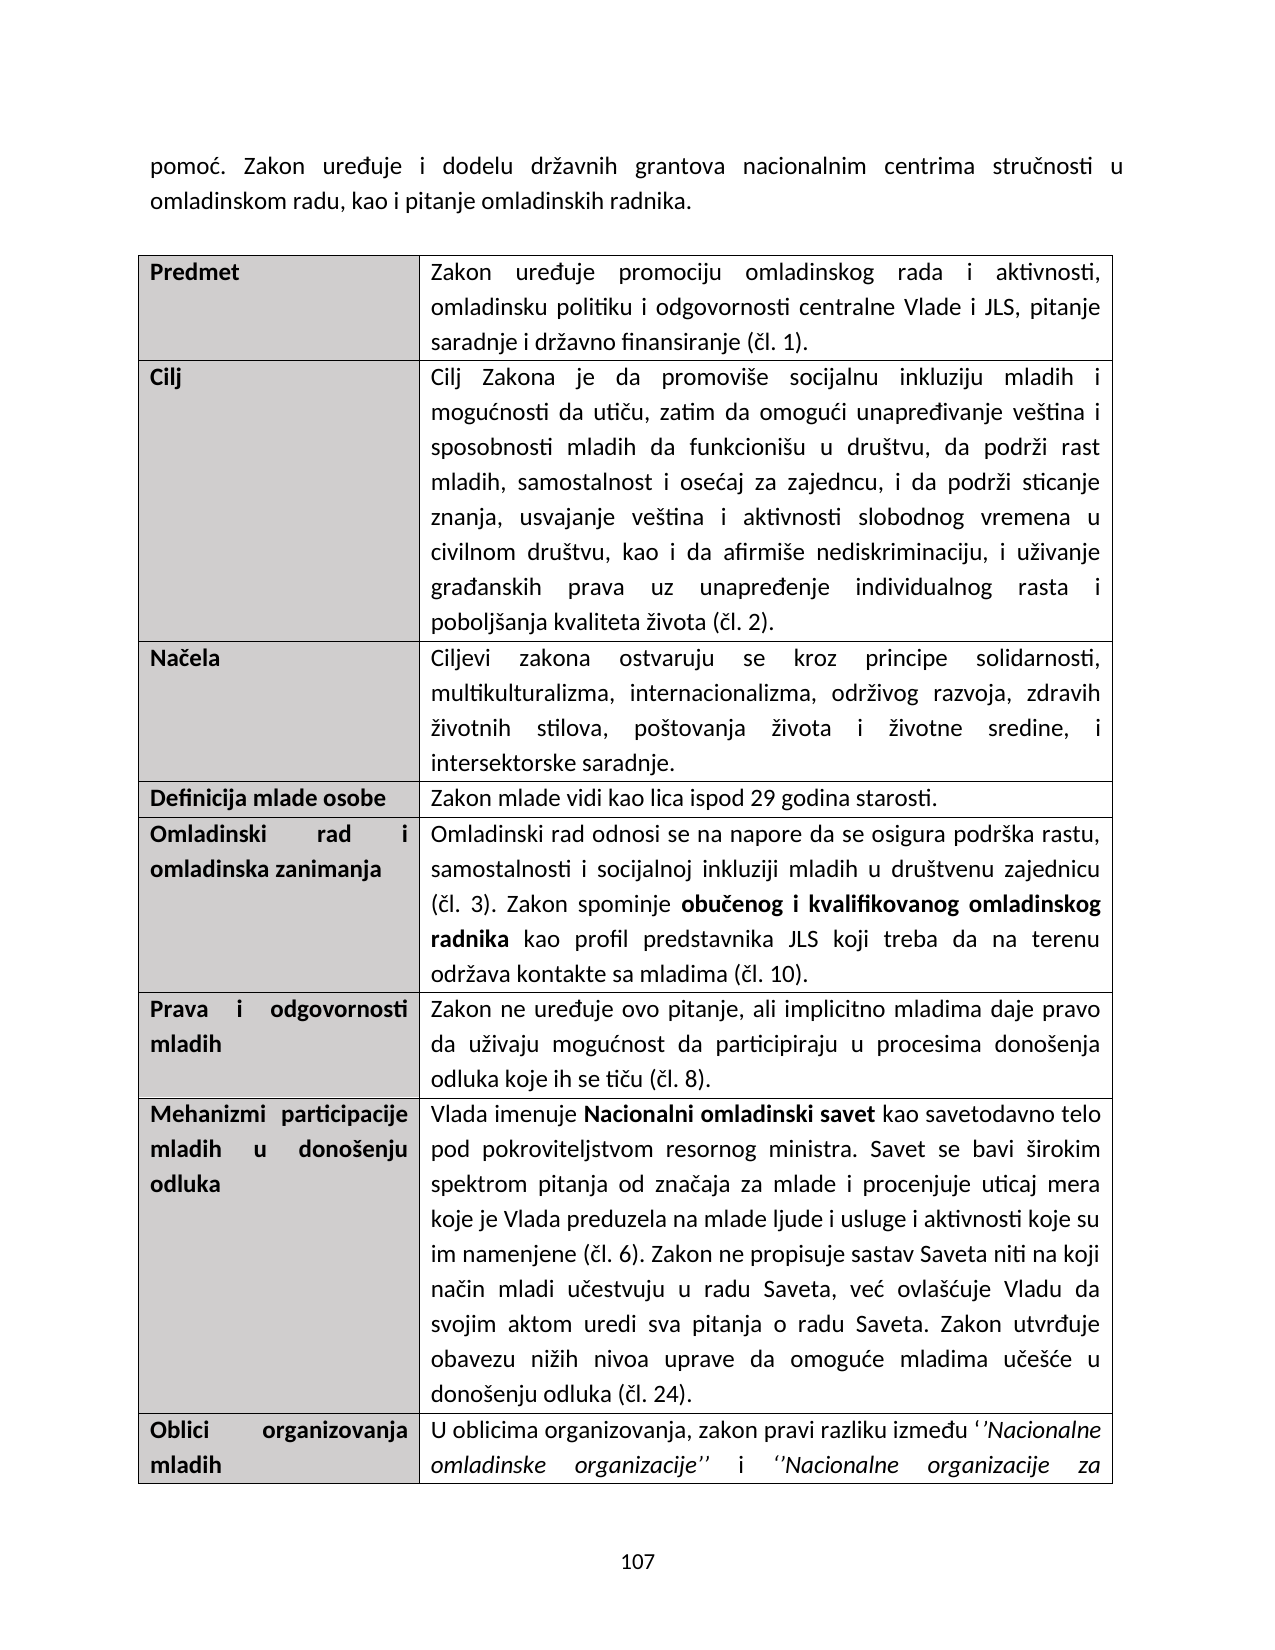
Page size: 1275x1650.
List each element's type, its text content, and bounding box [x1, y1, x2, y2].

table_cell Zakon mlade vidi kao lica ispod 29 godina starosti. [420, 782, 1112, 817]
table_cell Cilj [139, 361, 419, 641]
table_header Zakon uređuje promociju omladinskog rada i aktivnosti, omladinsku politiku i odgovornosti centralne Vlade i JLS, pitanje saradnje i državno finansiranje (čl. 1). [420, 256, 1112, 360]
table_cell Cilj Zakona je da promoviše socijalnu inkluziju mladih i mogućnosti da utiču, zatim da omogući unapređivanje veština i sposobnosti mladih da funkcionišu u društvu, da podrži rast mladih, samostalnost i osećaj za zajedncu, i da podrži sticanje znanja, usvajanje veština i aktivnosti slobodnog vremena u civilnom društvu, kao i da afirmiše nediskriminaciju, i uživanje građanskih prava uz unapređenje individualnog rasta i poboljšanja kvaliteta života (čl. 2). [420, 361, 1112, 641]
table_cell Prava i odgovornosti mladih [139, 993, 419, 1097]
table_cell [420, 1414, 1112, 1483]
table_header Predmet [139, 256, 419, 360]
table_cell Zakon ne uređuje ovo pitanje, ali implicitno mladima daje pravo da uživaju mogućnost da participiraju u procesima donošenja odluka koje ih se tiču (čl. 8). [420, 993, 1112, 1097]
table_cell Omladinski rad i omladinska zanimanja [139, 818, 419, 992]
table_cell Omladinski rad odnosi se na napore da se osigura podrška rastu, samostalnosti i socijalnoj inkluziji mladih u društvenu zajednicu (čl. 3). Zakon spominje obučenog i kvalifikovanog omladinskog radnika kao profil predstavnika JLS koji treba da na terenu održava kontakte sa mladima (čl. 10). [420, 818, 1112, 992]
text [150, 150, 1125, 216]
table_cell Vlada imenuje Nacionalni omladinski savet kao savetodavno telo pod pokroviteljstvom resornog ministra. Savet se bavi širokim spektrom pitanja od značaja za mlade i procenjuje uticaj mera koje je Vlada preduzela na mlade ljude i usluge i aktivnosti koje su im namenjene (čl. 6). Zakon ne propisuje sastav Saveta niti na koji način mladi učestvuju u radu Saveta, već ovlašćuje Vladu da svojim aktom uredi sva pitanja o radu Saveta. Zakon utvrđuje obavezu nižih nivoa uprave da omoguće mladima učešće u donošenju odluka (čl. 24). [420, 1099, 1112, 1413]
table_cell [139, 1414, 419, 1483]
table_cell Definicija mlade osobe [139, 782, 419, 817]
table_cell Mehanizmi participacije mladih u donošenju odluka [139, 1099, 419, 1413]
table_cell Ciljevi zakona ostvaruju se kroz principe solidarnosti, multikulturalizma, internacionalizma, održivog razvoja, zdravih životnih stilova, poštovanja života i životne sredine, i intersektorske saradnje. [420, 642, 1112, 781]
table_cell Načela [139, 642, 419, 781]
